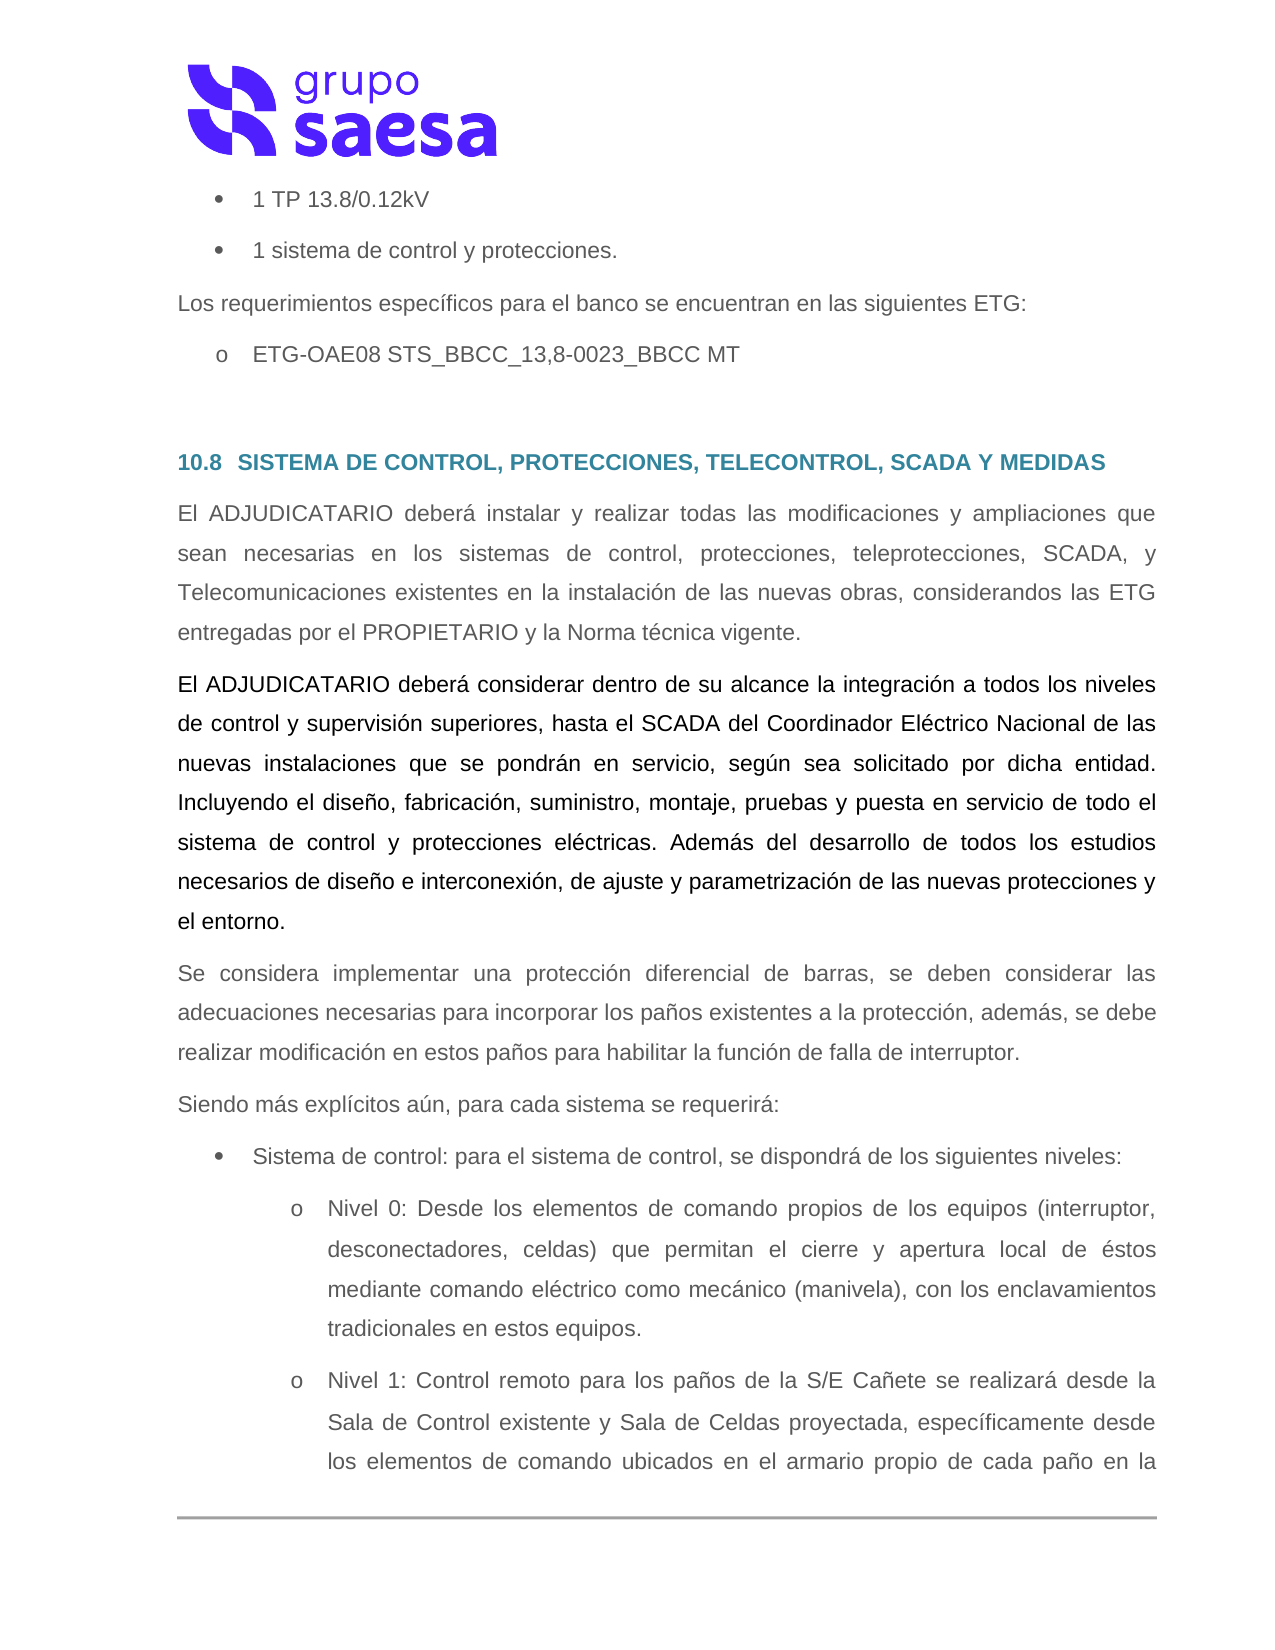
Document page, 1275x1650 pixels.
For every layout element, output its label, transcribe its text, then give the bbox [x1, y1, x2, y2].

text Siendo más explícitos aún, para cada sistema se requerirá: [177, 1091, 1157, 1117]
picture [177, 56, 506, 160]
list 1 sistema de control y protecciones. [215, 237, 1157, 264]
list ETG-OAE08 STS_BBCC_13,8-0023_BBCC MT [215, 341, 1157, 370]
text El ADJUDICATARIO deberá instalar y realizar todas las modificaciones y ampliaciones que sean necesarias en los sistemas de control, protecciones, teleprotecciones, SCADA, y Telecomunicaciones existentes en la instalación de las nuevas obras, considerandos las ETG entregadas por el PROPIETARIO y la Norma técnica vigente. [177, 500, 1157, 645]
list 1 TP 13.8/0.12kV [215, 186, 1157, 212]
list Nivel 0: Desde los elementos de comando propios de los equipos (interruptor, desconectadores, celdas) que permitan el cierre y apertura local de éstos mediante comando eléctrico como mecánico (manivela), con los enclavamientos tradicionales en estos equipos. [290, 1194, 1157, 1341]
subtitle SISTEMA DE CONTROL, PROTECCIONES, TELECONTROL, SCADA Y MEDIDAS [177, 448, 1157, 475]
text Los requerimientos específicos para el banco se encuentran en las siguientes ETG: [177, 289, 1157, 316]
text El ADJUDICATARIO deberá considerar dentro de su alcance la integración a todos los niveles de control y supervisión superiores, hasta el SCADA del Coordinador Eléctrico Nacional de las nuevas instalaciones que se pondrán en servicio, según sea solicitado por dicha entidad. Incluyendo el diseño, fabricación, suministro, montaje, pruebas y puesta en servicio de todo el sistema de control y protecciones eléctricas. Además del desarrollo de todos los estudios necesarios de diseño e interconexión, de ajuste y parametrización de las nuevas protecciones y el entorno. [177, 671, 1157, 934]
list Sistema de control: para el sistema de control, se dispondrá de los siguientes niveles: [215, 1143, 1157, 1169]
text Se considera implementar una protección diferencial de barras, se deben considerar las adecuaciones necesarias para incorporar los paños existentes a la protección, además, se debe realizar modificación en estos paños para habilitar la función de falla de interruptor. [177, 960, 1157, 1065]
